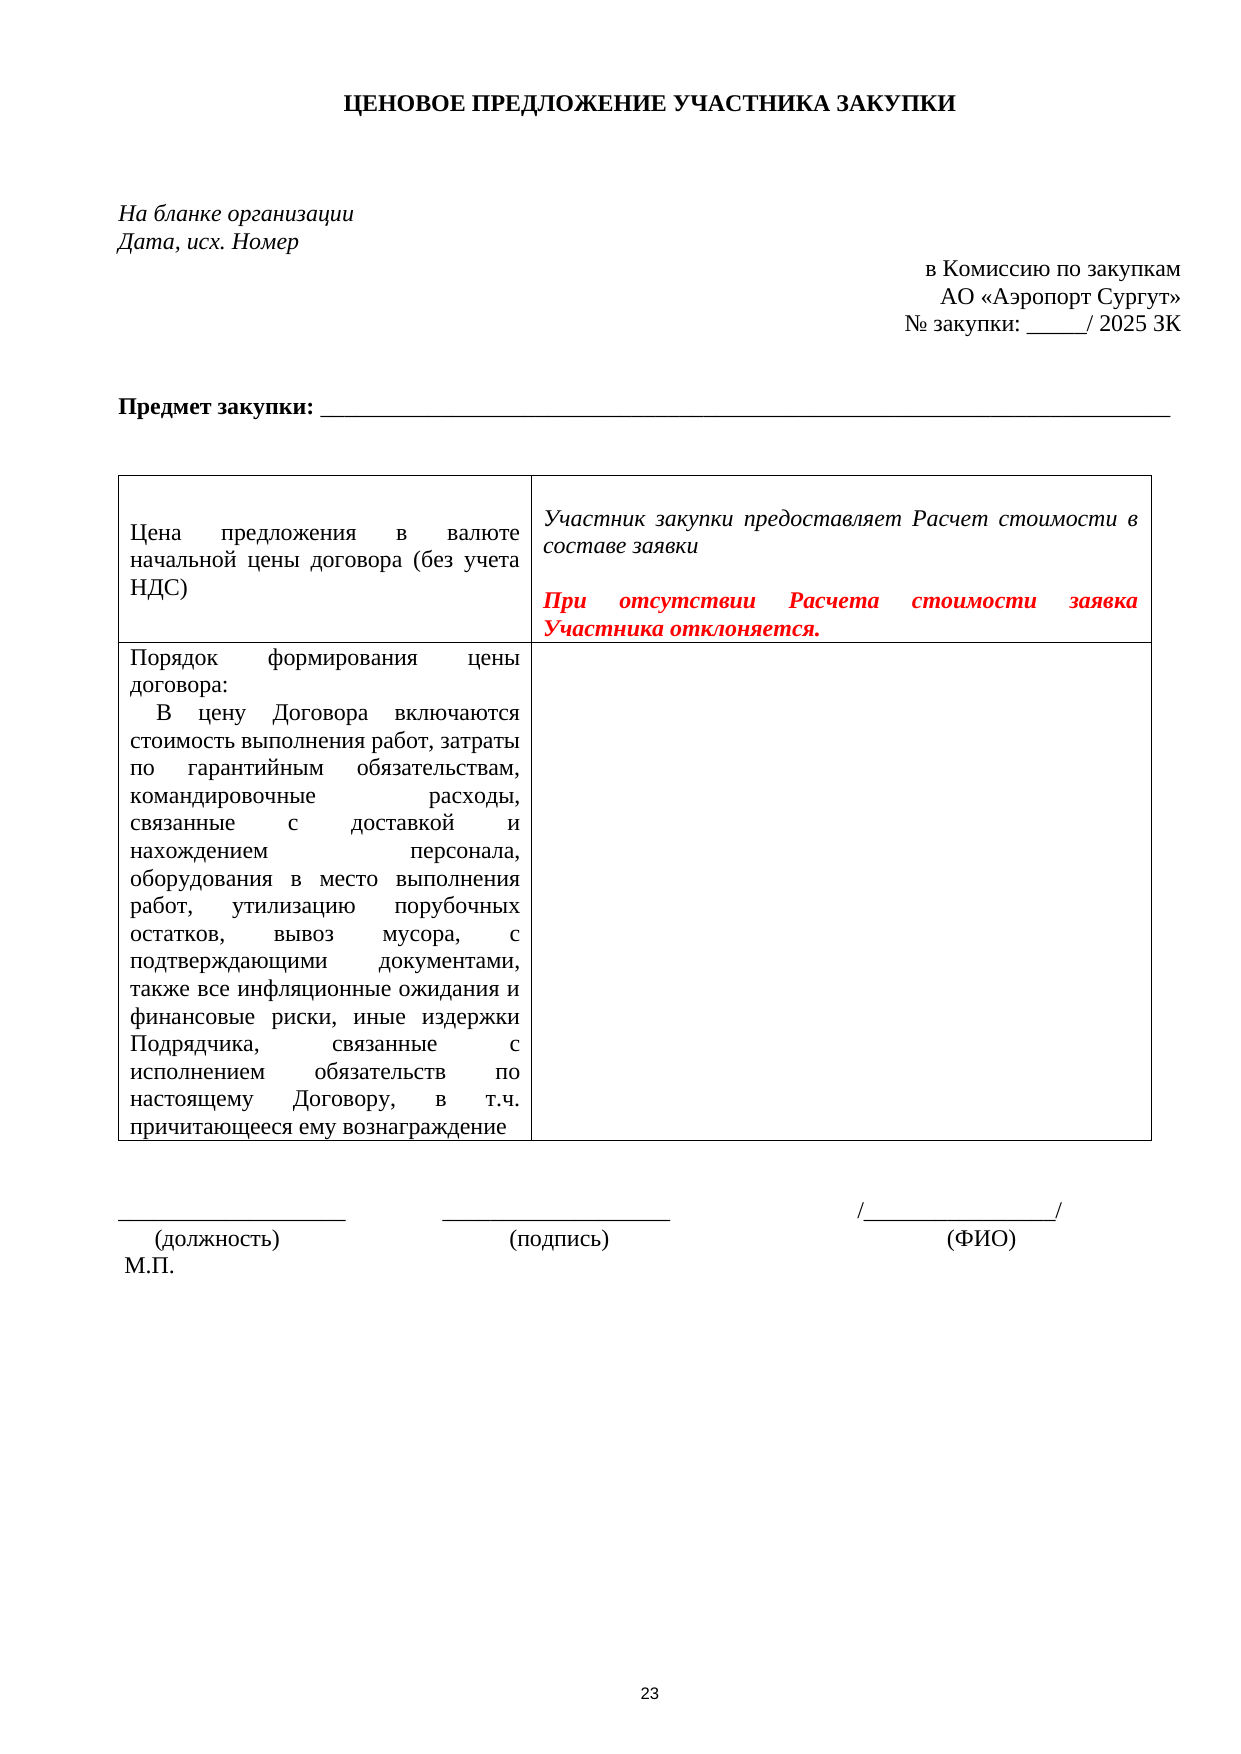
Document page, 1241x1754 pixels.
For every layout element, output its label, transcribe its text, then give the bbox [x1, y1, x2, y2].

text ЦЕНОВОЕ ПРЕДЛОЖЕНИЕ УЧАСТНИКА ЗАКУПКИ [118, 89, 1181, 116]
text в Комиссию по закупкам [118, 254, 1181, 282]
text ___________________ ___________________ /________________/ [118, 1196, 1181, 1223]
table_header Цена предложения в валюте начальной цены договора (без учета НДС) [119, 476, 531, 642]
table_cell Порядок формирования цены договора: В цену Договора включаются стоимость выполнения работ, затраты по гарантийным обязательствам, командировочные расходы, связанные с доставкой и нахождением персонала, оборудования в место выполнения работ, утилизацию порубочных остатков, вывоз мусора, с подтверждающими документами, также все инфляционные ожидания и финансовые риски, иные издержки Подрядчика, связанные с исполнением обязательств по настоящему Договору, в т.ч. причитающееся ему вознаграждение [119, 643, 531, 1140]
text Предмет закупки: _______________________________________________________________________ [118, 392, 1181, 420]
text М.П. [118, 1251, 1181, 1279]
table_cell [532, 643, 1151, 1140]
text (должность) (подпись) (ФИО) [118, 1223, 1181, 1251]
text Дата, исх. Номер [118, 227, 1181, 254]
table_header Участник закупки предоставляет Расчет стоимости в составе заявки При отсутствии Расчета стоимости заявка Участника отклоняется. [532, 476, 1151, 642]
text АО «Аэропорт Сургут» [118, 282, 1181, 309]
text На бланке организации [118, 199, 1181, 227]
text № закупки: _____/ 2025 ЗК [118, 309, 1181, 337]
